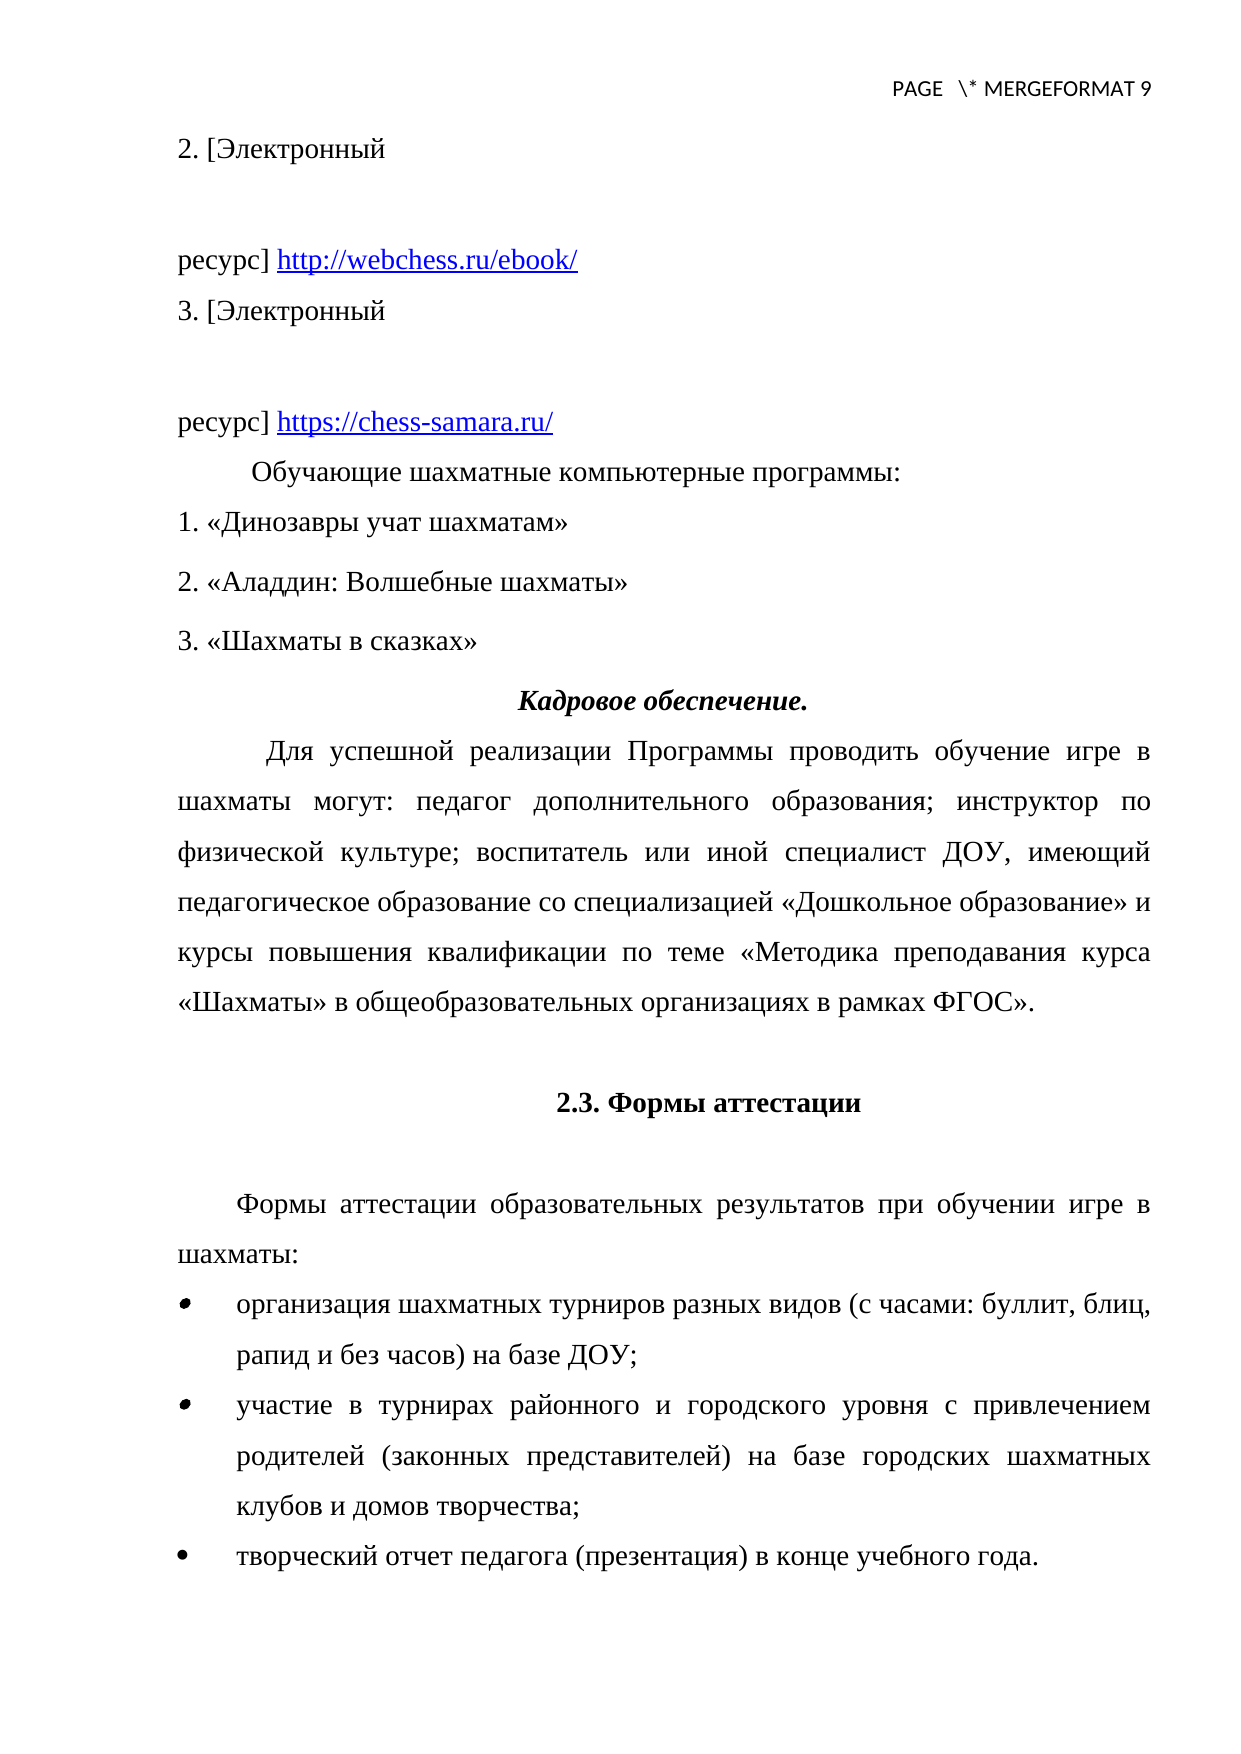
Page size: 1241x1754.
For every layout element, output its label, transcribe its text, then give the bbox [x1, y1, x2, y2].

text 2.3. Формы аттестации [177, 1085, 1152, 1119]
text Формы аттестации образовательных результатов при обучении игре в шахматы: [177, 1186, 1152, 1270]
text 3. «Шахматы в сказках» [177, 623, 1152, 657]
list творческий отчет педагога (презентация) в конце учебного года. [177, 1538, 1152, 1572]
text Кадровое обеспечение. [177, 683, 1152, 716]
text 3. [Электронный ‏ㅤ ресурс] https://chess-samara.ru/ [177, 292, 1152, 437]
text Для успешной реализации Программы проводить обучение игре в шахматы могут: педагог дополнительного образования; инструктор по физической культуре; воспитатель или иной специалист ДОУ, имеющий педагогическое образование со специализацией «Дошкольное образование» и курсы повышения квалификации по теме «Методика преподавания курса «Шахматы» в общеобразовательных организациях в рамках ФГОС». [177, 733, 1152, 1018]
list участие в турнирах районного и городского уровня с привлечением родителей (законных представителей) на базе городских шахматных клубов и домов творчества; [177, 1387, 1152, 1521]
text 2. «Аладдин: Волшебные шахматы» [177, 564, 1152, 597]
text 1. «Динозавры учат шахматам» [177, 504, 1152, 538]
text Обучающие шахматные компьютерные программы: [177, 454, 1152, 488]
list организация шахматных турниров разных видов (с часами: буллит, блиц, рапид и без часов) на базе ДОУ; [177, 1286, 1152, 1370]
text 2. [Электронный ‏ㅤ ресурс] http://webchess.ru/ebook/ [177, 130, 1152, 275]
